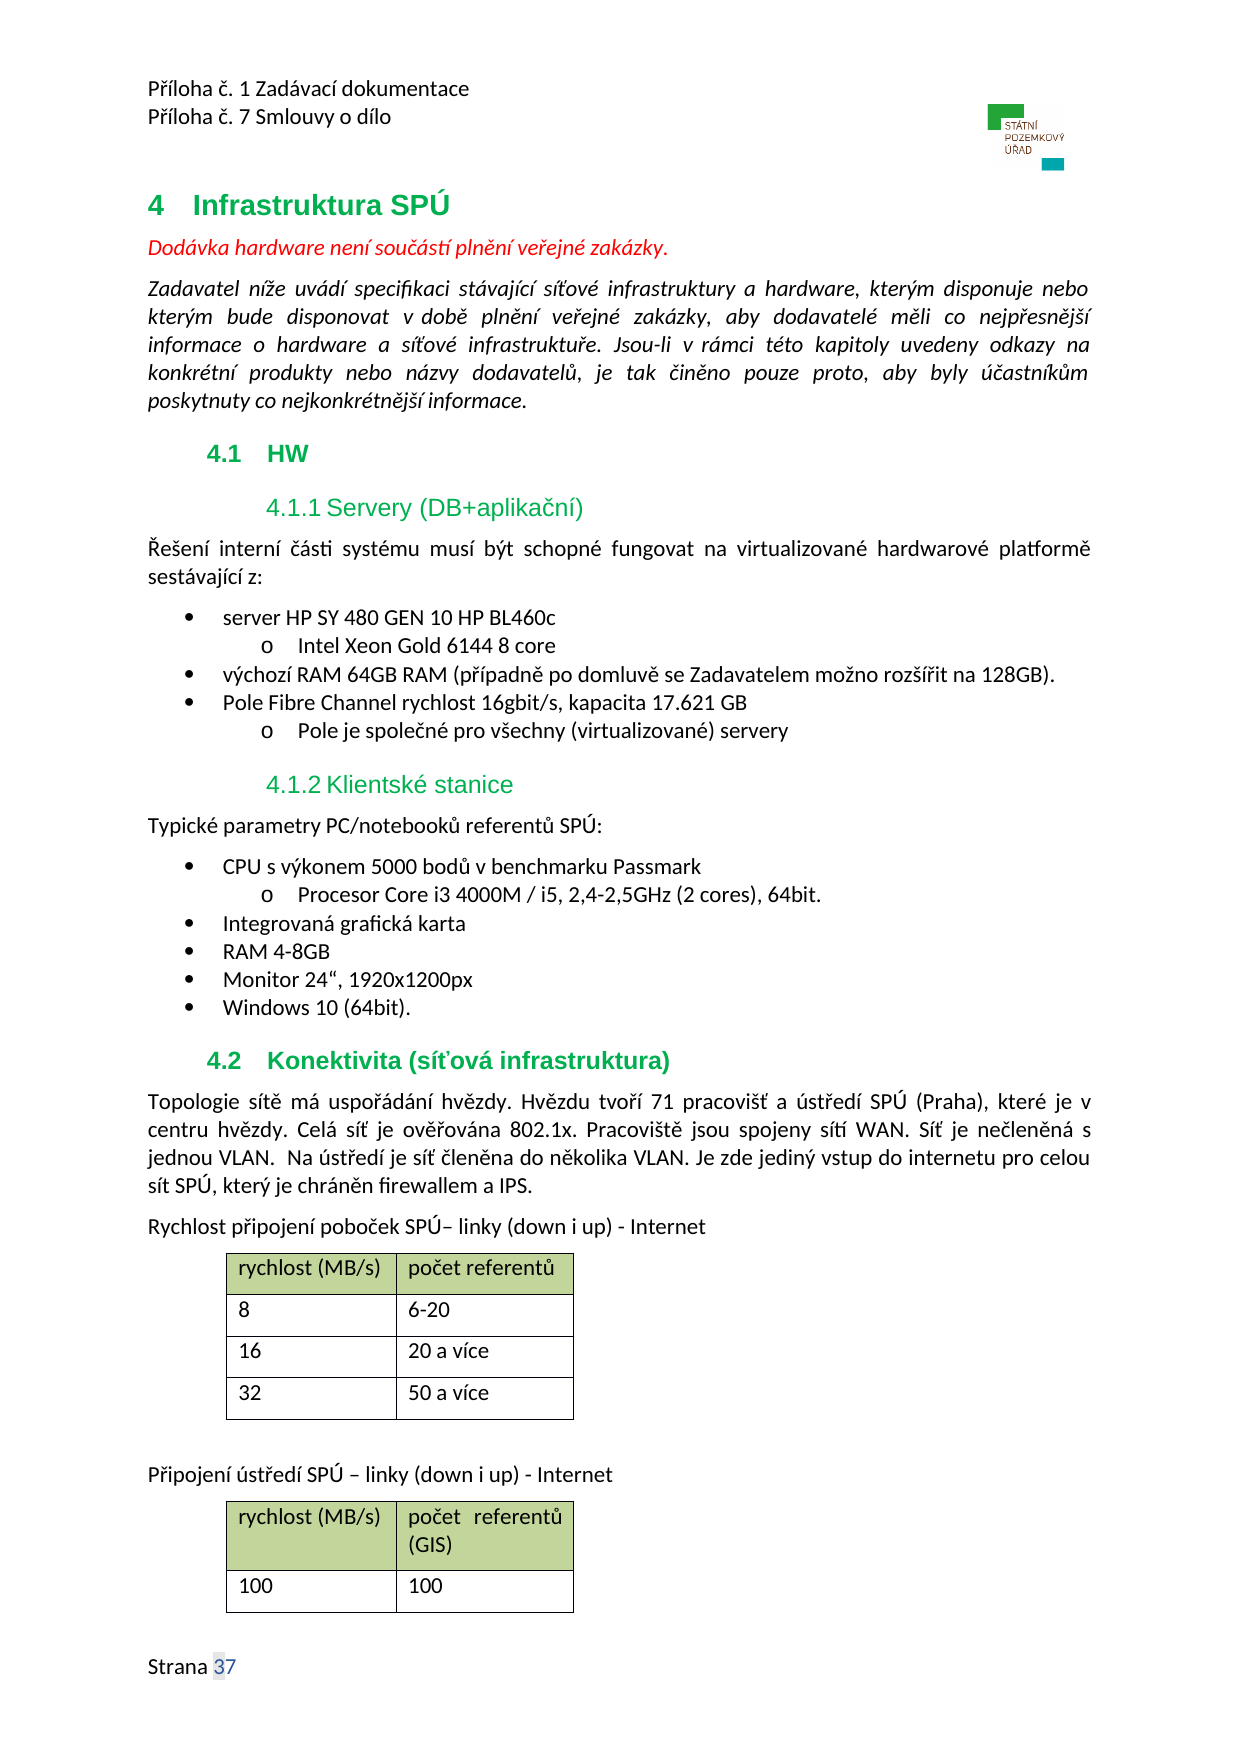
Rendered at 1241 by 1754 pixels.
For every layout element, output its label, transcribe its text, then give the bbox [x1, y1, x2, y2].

list Integrovaná grafická karta [185, 909, 1093, 937]
list server HP SY 480 GEN 10 HP BL460c [185, 603, 1093, 631]
list Windows 10 (64bit). [185, 993, 1093, 1021]
list CPU s výkonem 5000 bodů v benchmarku Passmark [185, 852, 1093, 880]
table_cell 50 a více [397, 1378, 573, 1419]
list Procesor Core i3 4000M / i5, 2,4-2,5GHz (2 cores), 64bit. [260, 880, 1093, 909]
subtitle Servery (DB+aplikační) [266, 493, 1093, 522]
text Zadavatel níže uvádí specifikaci stávající síťové infrastruktury a hardware, kterým disponuje nebo kterým bude disponovat v době plnění veřejné zakázky, aby dodavatelé měli co nejpřesnější informace o hardware a síťové infrastruktuře. Jsou-li v rámci této kapitoly uvedeny odkazy na konkrétní produkty nebo názvy dodavatelů, je tak činěno pouze proto, aby byly účastníkům poskytnuty co nejkonkrétnější informace. [148, 274, 1093, 414]
table_header rychlost (MB/s) [227, 1254, 396, 1294]
text Řešení interní části systému musí být schopné fungovat na virtualizované hardwarové platformě sestávající z: [148, 534, 1093, 590]
table_cell 6-20 [397, 1295, 573, 1336]
table_cell 32 [227, 1378, 396, 1419]
text Topologie sítě má uspořádání hvězdy. Hvězdu tvoří 71 pracovišť a ústředí SPÚ (Praha), které je v centru hvězdy. Celá síť je ověřována 802.1x. Pracoviště jsou spojeny sítí WAN. Síť je nečleněná s jednou VLAN. Na ústředí je síť členěna do několika VLAN. Je zde jediný vstup do internetu pro celou sít SPÚ, který je chráněn firewallem a IPS. [148, 1087, 1093, 1199]
subtitle Konektivita (síťová infrastruktura) [207, 1046, 1093, 1075]
table_cell 100 [227, 1571, 396, 1612]
text Typické parametry PC/notebooků referentů SPÚ: [148, 811, 1093, 839]
table_cell 20 a více [397, 1337, 573, 1377]
table_header počet referentů [397, 1254, 573, 1294]
text Rychlost připojení poboček SPÚ– linky (down i up) - Internet [148, 1212, 1093, 1240]
list RAM 4-8GB [185, 937, 1093, 965]
table_cell 100 [397, 1571, 573, 1612]
text Dodávka hardware není součástí plnění veřejné zakázky. [148, 233, 1093, 262]
table_cell 16 [227, 1337, 396, 1377]
list Intel Xeon Gold 6144 8 core [260, 631, 1093, 660]
table_header rychlost (MB/s) [227, 1502, 396, 1570]
list Monitor 24“, 1920x1200px [185, 965, 1093, 993]
picture [987, 103, 1065, 171]
list výchozí RAM 64GB RAM (případně po domluvě se Zadavatelem možno rozšířit na 128GB). [185, 660, 1093, 688]
list Pole Fibre Channel rychlost 16gbit/s, kapacita 17.621 GB [185, 688, 1093, 716]
table_header počet referentů (GIS) [397, 1502, 573, 1570]
subtitle Infrastruktura SPÚ [148, 187, 1093, 221]
list Pole je společné pro všechny (virtualizované) servery [260, 716, 1093, 745]
text Připojení ústředí SPÚ – linky (down i up) - Internet [148, 1460, 1093, 1488]
table_cell 8 [227, 1295, 396, 1336]
subtitle Klientské stanice [266, 770, 1093, 799]
subtitle HW [207, 439, 1093, 468]
